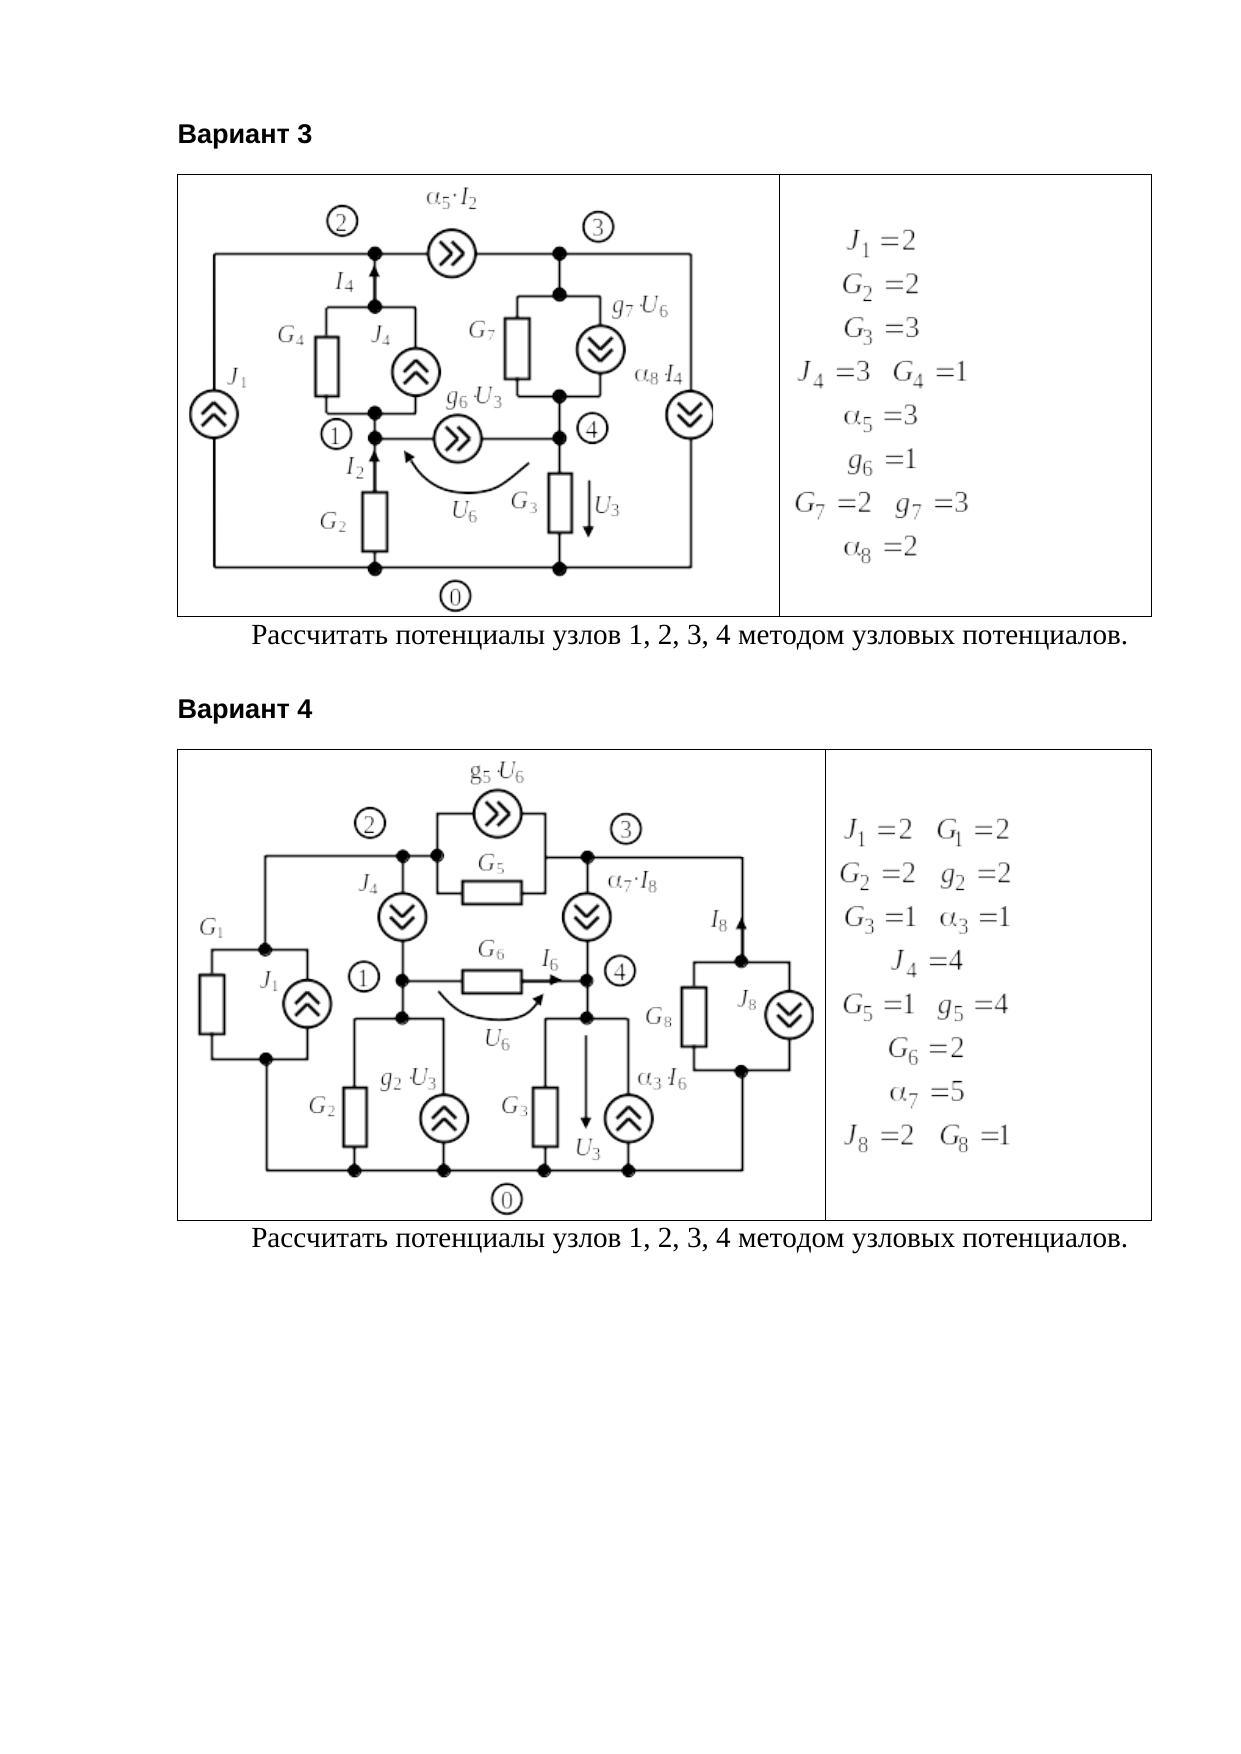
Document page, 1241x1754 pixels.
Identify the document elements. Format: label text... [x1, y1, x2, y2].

subtitle Вариант 3 [177, 118, 1152, 149]
subtitle Вариант 4 [177, 693, 1152, 724]
table_header [780, 175, 1151, 616]
text Рассчитать потенциалы узлов 1, 2, 3, 4 методом узловых потенциалов. [177, 617, 1152, 651]
table_header [178, 175, 779, 616]
text Рассчитать потенциалы узлов 1, 2, 3, 4 методом узловых потенциалов. [177, 1221, 1152, 1254]
table_header [178, 750, 825, 1219]
table_header [826, 750, 1151, 1219]
